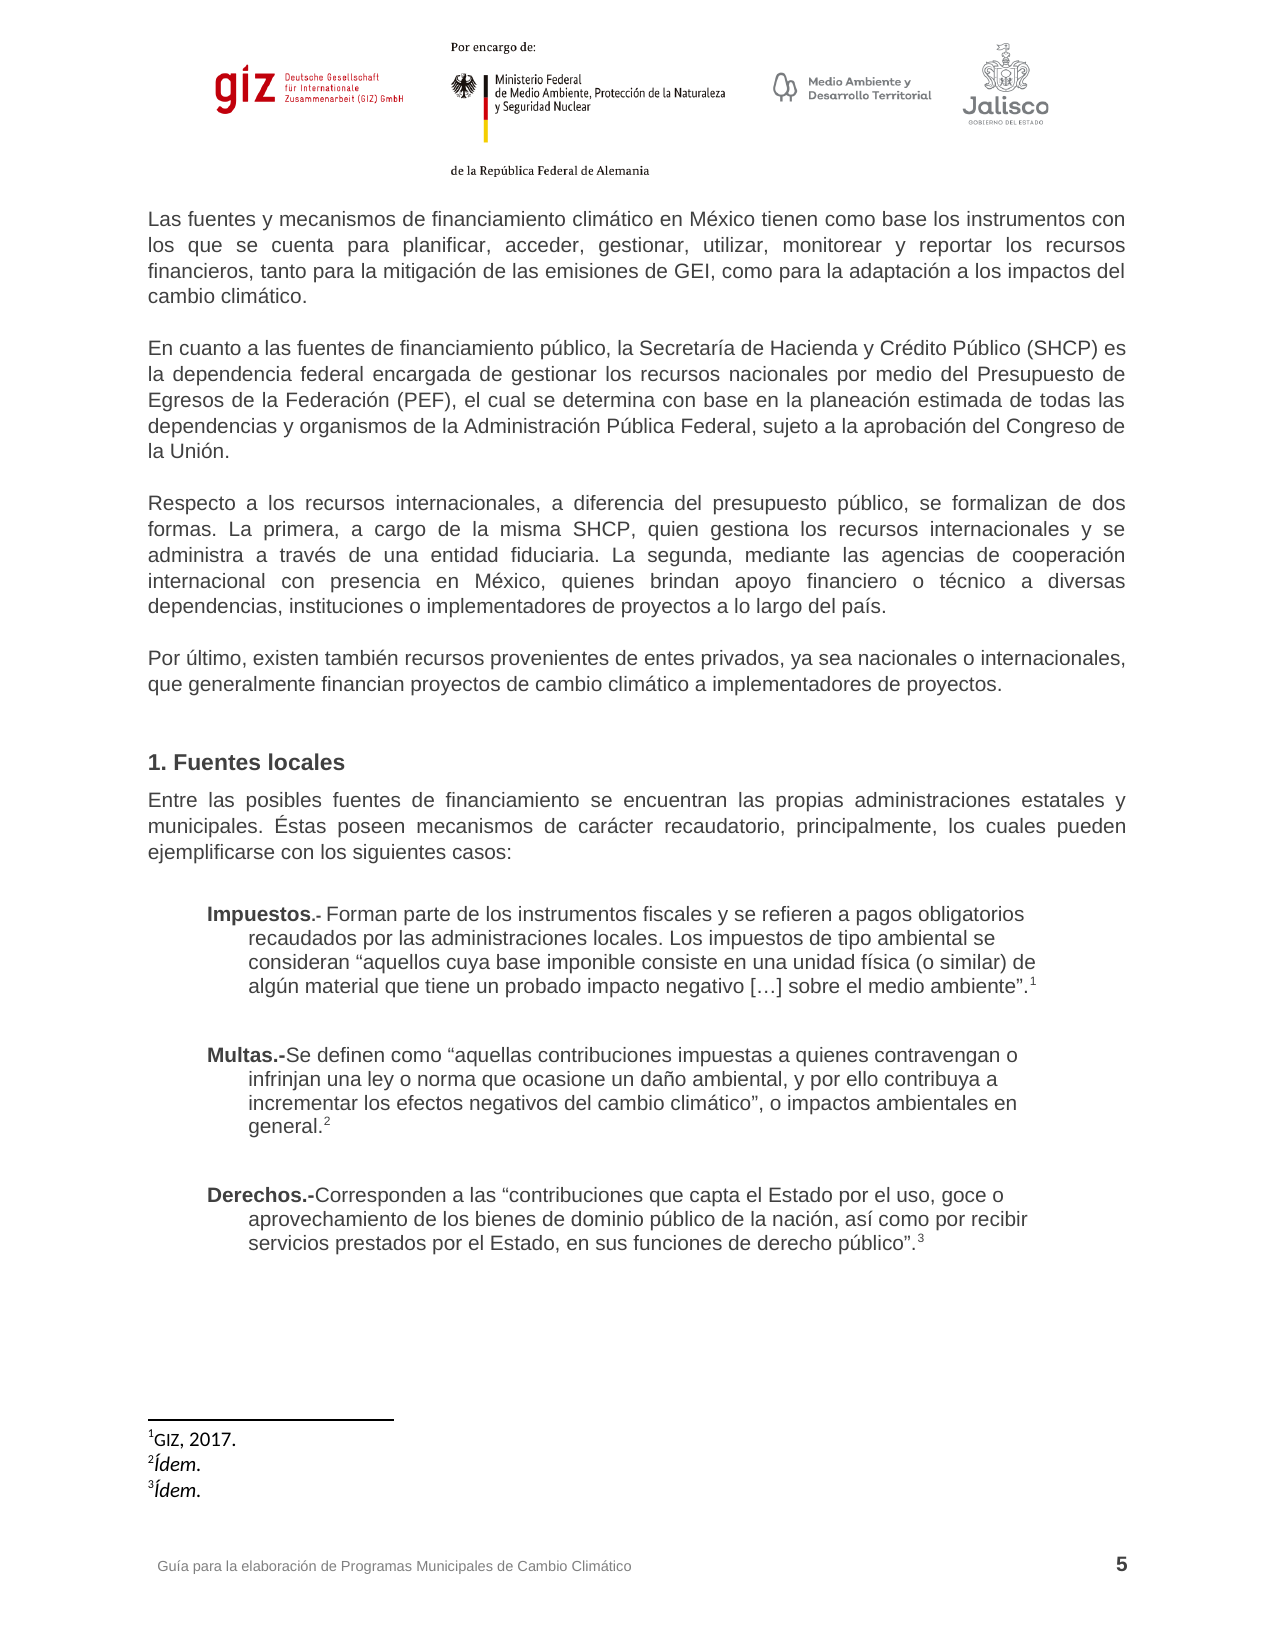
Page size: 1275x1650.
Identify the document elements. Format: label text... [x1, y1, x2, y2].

picture [215, 42, 1049, 177]
text Multas.-Se definen como “aquellas contribuciones impuestas a quienes contravengan o infrinjan una ley o norma que ocasione un daño ambiental, y por ello contribuya a incrementar los efectos negativos del cambio climático”, o impactos ambientales en general. [207, 1042, 1068, 1138]
text 1. Fuentes locales [148, 749, 1127, 776]
text Las fuentes y mecanismos de financiamiento climático en México tienen como base los instrumentos con los que se cuenta para planificar, acceder, gestionar, utilizar, monitorear y reportar los recursos financieros, tanto para la mitigación de las emisiones de GEI, como para la adaptación a los impactos del cambio climático. [148, 207, 1127, 308]
text Derechos.-Corresponden a las “contribuciones que capta el Estado por el uso, goce o aprovechamiento de los bienes de dominio público de la nación, así como por recibir servicios prestados por el Estado, en sus funciones de derecho público”. [207, 1183, 1068, 1255]
text En cuanto a las fuentes de financiamiento público, la Secretaría de Hacienda y Crédito Público (SHCP) es la dependencia federal encargada de gestionar los recursos nacionales por medio del Presupuesto de Egresos de la Federación (PEF), el cual se determina con base en la planeación estimada de todas las dependencias y organismos de la Administración Pública Federal, sujeto a la aprobación del Congreso de la Unión. [148, 336, 1127, 463]
text Entre las posibles fuentes de financiamiento se encuentran las propias administraciones estatales y municipales. Éstas poseen mecanismos de carácter recaudatorio, principalmente, los cuales pueden ejemplificarse con los siguientes casos: [148, 788, 1127, 864]
text Por último, existen también recursos provenientes de entes privados, ya sea nacionales o internacionales, que generalmente financian proyectos de cambio climático a implementadores de proyectos. [148, 646, 1127, 696]
text Impuestos.- Forman parte de los instrumentos fiscales y se refieren a pagos obligatorios recaudados por las administraciones locales. Los impuestos de tipo ambiental se consideran “aquellos cuya base imponible consiste en una unidad física (o similar) de algún material que tiene un probado impacto negativo […] sobre el medio ambiente”. [207, 902, 1068, 998]
text Respecto a los recursos internacionales, a diferencia del presupuesto público, se formalizan de dos formas. La primera, a cargo de la misma SHCP, quien gestiona los recursos internacionales y se administra a través de una entidad fiduciaria. La segunda, mediante las agencias de cooperación internacional con presencia en México, quienes brindan apoyo financiero o técnico a diversas dependencias, instituciones o implementadores de proyectos a lo largo del país. [148, 491, 1127, 618]
